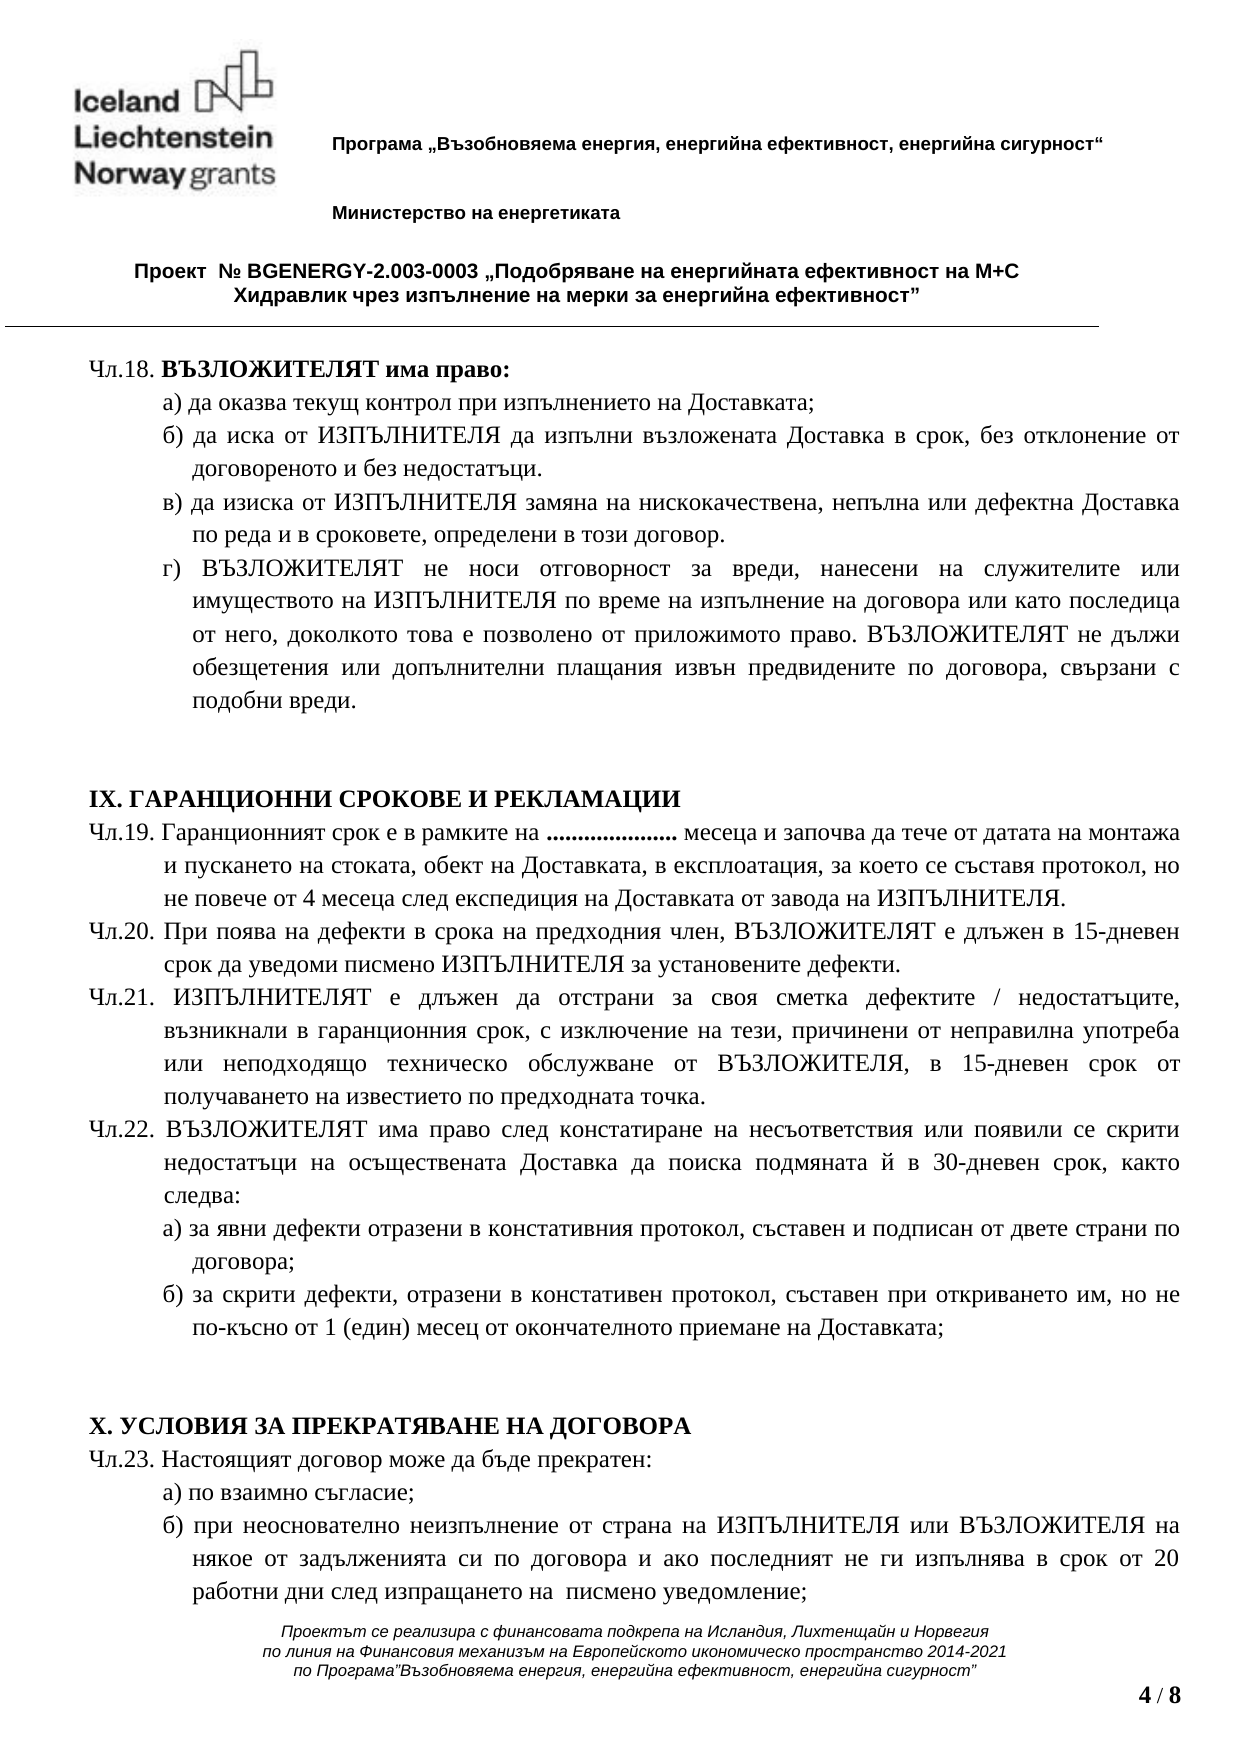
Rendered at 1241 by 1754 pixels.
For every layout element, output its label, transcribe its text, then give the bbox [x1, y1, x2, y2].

text Чл.18. ВЪЗЛОЖИТЕЛЯТ има право: [89, 354, 1181, 383]
text Чл.22. ВЪЗЛОЖИТЕЛЯТ има право след констатиране на несъответствия или появили се скрити недостатъци на осъществената Доставка да поиска подмяната й в 30-дневен срок, както следва: [89, 1114, 1181, 1209]
text в) да изиска от ИЗПЪЛНИТЕЛЯ замяна на нискокачествена, непълна или дефектна Доставка по реда и в сроковете, определени в този договор. [162, 487, 1181, 548]
text б) за скрити дефекти, отразени в констативен протокол, съставен при откриването им, но не по-късно от 1 (един) месец от окончателното приемане на Доставката; [162, 1279, 1181, 1341]
text б) да иска от ИЗПЪЛНИТЕЛЯ да изпълни възложената Доставка в срок, без отклонение от договореното и без недостатъци. [162, 421, 1181, 482]
text г) ВЪЗЛОЖИТЕЛЯТ не носи отговорност за вреди, нанесени на служителите или имуществото на ИЗПЪЛНИТЕЛЯ по време на изпълнение на договора или като последица от него, доколкото това е позволено от приложимото право. ВЪЗЛОЖИТЕЛЯТ не дължи обезщетения или допълнителни плащания извън предвидените по договора, свързани с подобни вреди. [162, 553, 1181, 713]
text Чл.23. Настоящият договор може да бъде прекратен: [89, 1444, 1181, 1473]
text а) да оказва текущ контрол при изпълнението на Доставката; [162, 387, 1181, 416]
text а) за явни дефекти отразени в констативния протокол, съставен и подписан от двете страни по договора; [162, 1213, 1181, 1275]
text Чл.19. Гаранционният срок е в рамките на ..................... месеца и започва да тече от датата на монтажа и пускането на стоката, обект на Доставката, в експлоатация, за което се съставя протокол, но не повече от 4 месеца след експедиция на Доставката от завода на ИЗПЪЛНИТЕЛЯ. [89, 817, 1181, 912]
text Чл.21. ИЗПЪЛНИТЕЛЯТ е длъжен да отстрани за своя сметка дефектите / недостатъците, възникнали в гаранционния срок, с изключение на тези, причинени от неправилна употреба или неподходящо техническо обслужване от ВЪЗЛОЖИТЕЛЯ, в 15-дневен срок от получаването на известието по предходната точка. [89, 982, 1181, 1110]
text Чл.20. При поява на дефекти в срока на предходния член, ВЪЗЛОЖИТЕЛЯТ е длъжен в 15-дневен срок да уведоми писмено ИЗПЪЛНИТЕЛЯ за установените дефекти. [89, 916, 1181, 978]
text Х. УСЛОВИЯ ЗА ПРЕКРАТЯВАНЕ НА ДОГОВОРА [89, 1411, 1181, 1440]
text б) при неоснователно неизпълнение от страна на ИЗПЪЛНИТЕЛЯ или ВЪЗЛОЖИТЕЛЯ на някое от задълженията си по договора и ако последният не ги изпълнява в срок от 20 работни дни след изпращането на писмено уведомление; [162, 1510, 1181, 1605]
text а) по взаимно съгласие; [162, 1477, 1181, 1506]
text ІХ. ГАРАНЦИОННИ СРОКОВЕ И РЕКЛАМАЦИИ [89, 784, 1181, 812]
